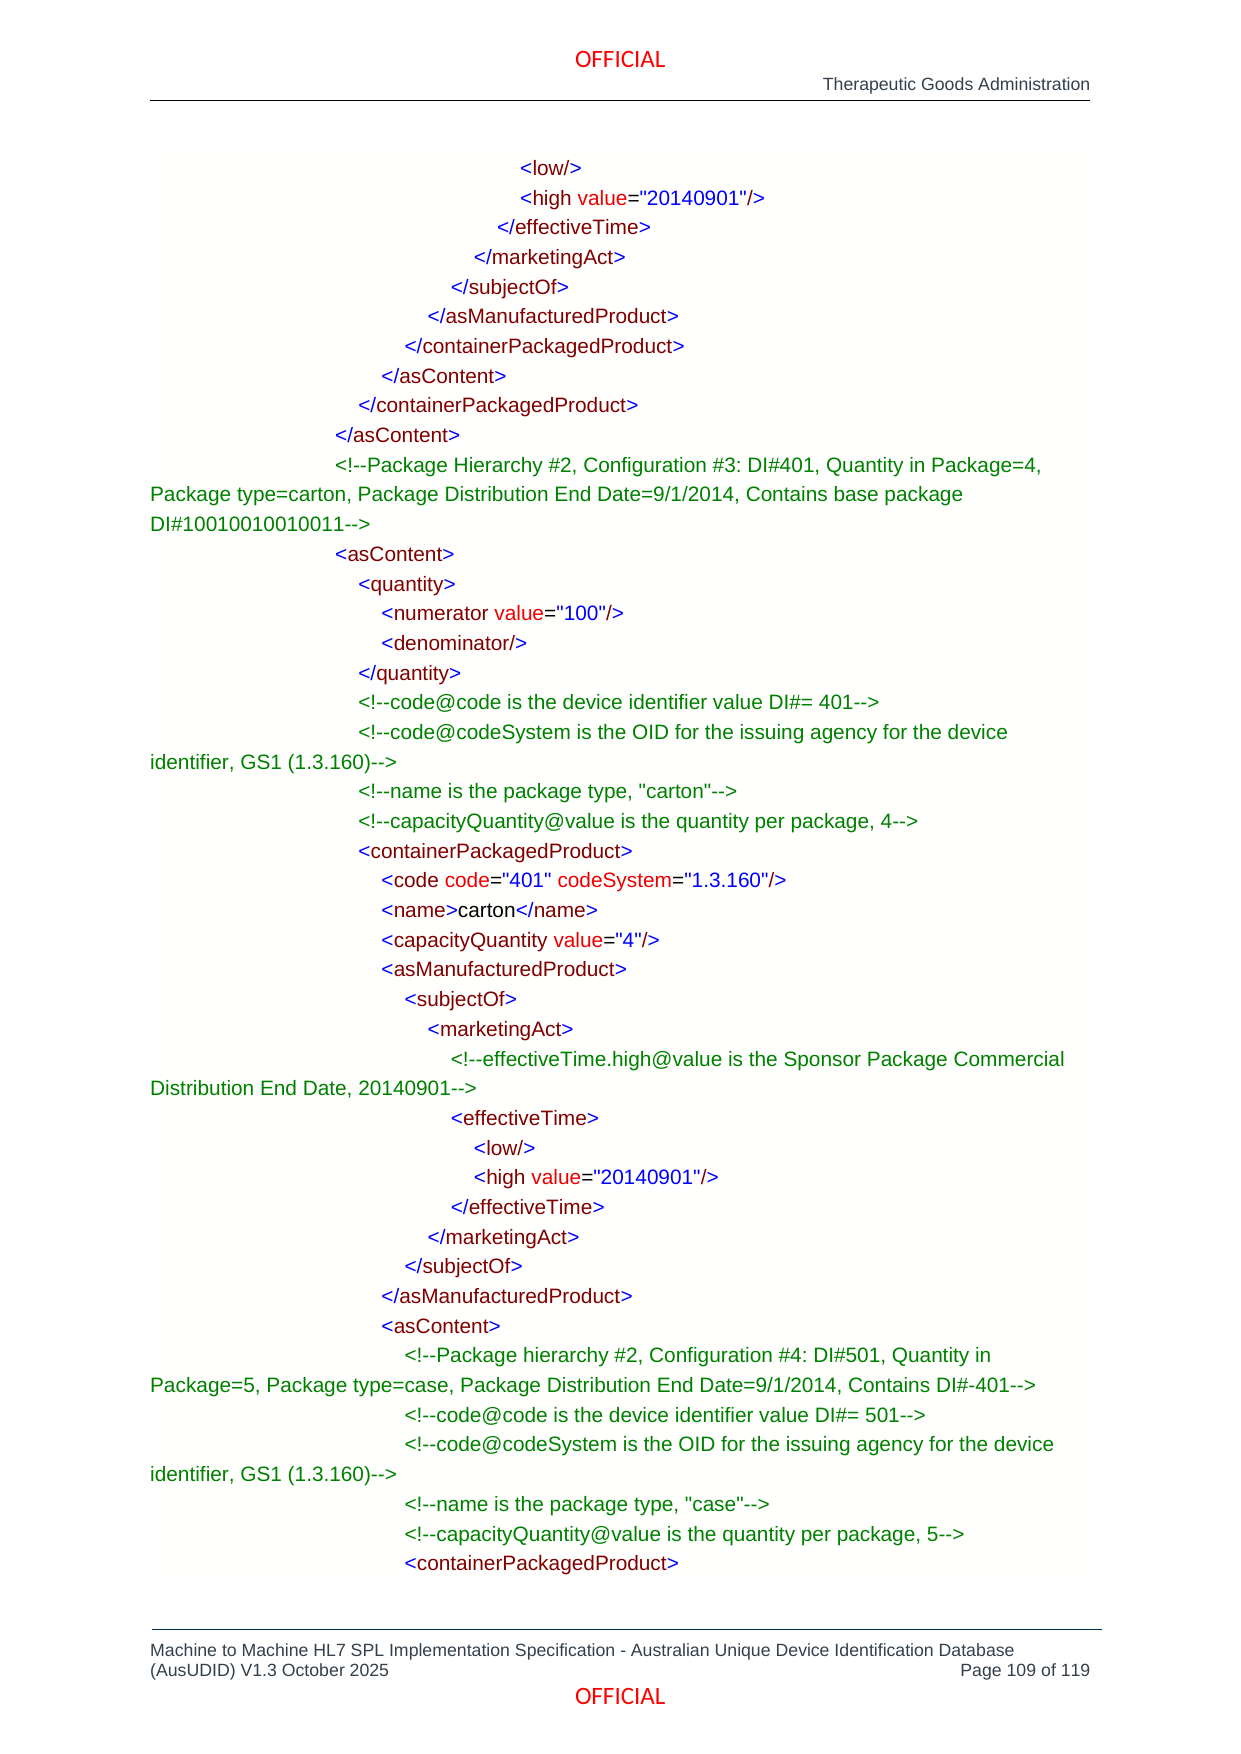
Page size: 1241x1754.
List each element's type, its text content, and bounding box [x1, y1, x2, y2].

text <containerPackagedProduct> [150, 833, 1090, 862]
text <quantity> [150, 566, 1090, 595]
text <asContent> [150, 536, 1090, 566]
text <numerator value="100"/> [150, 595, 1090, 625]
text <code code="401" codeSystem="1.3.160"/> [150, 862, 1090, 892]
text </effectiveTime> [150, 1189, 1090, 1219]
text </subjectOf> [150, 1248, 1090, 1278]
text </asContent> [150, 358, 1090, 387]
text </effectiveTime> [150, 209, 1090, 239]
text <!--name is the package type, "carton"--> [150, 773, 1090, 803]
text </marketingAct> [150, 239, 1090, 269]
text <name>carton</name> [150, 892, 1090, 922]
text <effectiveTime> [150, 1100, 1090, 1130]
text <!--code@code is the device identifier value DI#= 401--> [150, 684, 1090, 714]
text <!--Package Hierarchy #2, Configuration #3: DI#401, Quantity in Package=4, Package type=carton, Package Distribution End Date=9/1/2014, Contains base package DI#10010010010011--> [150, 447, 1090, 536]
text <!--code@code is the device identifier value DI#= 501--> [150, 1397, 1090, 1427]
text <!--capacityQuantity@value is the quantity per package, 4--> [150, 803, 1090, 833]
text <containerPackagedProduct> [150, 1545, 1090, 1575]
text </subjectOf> [150, 269, 1090, 298]
text <low/> [150, 150, 1090, 180]
text <denominator/> [150, 625, 1090, 655]
text <asManufacturedProduct> [150, 952, 1090, 981]
text <subjectOf> [150, 981, 1090, 1011]
text </containerPackagedProduct> [150, 387, 1090, 417]
text </marketingAct> [150, 1219, 1090, 1248]
text <high value="20140901"/> [150, 180, 1090, 209]
text <!--Package hierarchy #2, Configuration #4: DI#501, Quantity in Package=5, Package type=case, Package Distribution End Date=9/1/2014, Contains DI#-401--> [150, 1337, 1090, 1397]
text <!--capacityQuantity@value is the quantity per package, 5--> [150, 1516, 1090, 1545]
text </asManufacturedProduct> [150, 1278, 1090, 1308]
text <marketingAct> [150, 1011, 1090, 1041]
text </quantity> [150, 655, 1090, 684]
text <capacityQuantity value="4"/> [150, 922, 1090, 952]
text <!--name is the package type, "case"--> [150, 1486, 1090, 1516]
text </asContent> [150, 417, 1090, 447]
text </asManufacturedProduct> [150, 298, 1090, 328]
text <high value="20140901"/> [150, 1159, 1090, 1189]
text <!--code@codeSystem is the OID for the issuing agency for the device identifier, GS1 (1.3.160)--> [150, 1427, 1090, 1486]
text <!--effectiveTime.high@value is the Sponsor Package Commercial Distribution End Date, 20140901--> [150, 1041, 1090, 1100]
text <low/> [150, 1130, 1090, 1159]
text <!--code@codeSystem is the OID for the issuing agency for the device identifier, GS1 (1.3.160)--> [150, 714, 1090, 773]
text </containerPackagedProduct> [150, 328, 1090, 358]
text <asContent> [150, 1308, 1090, 1337]
